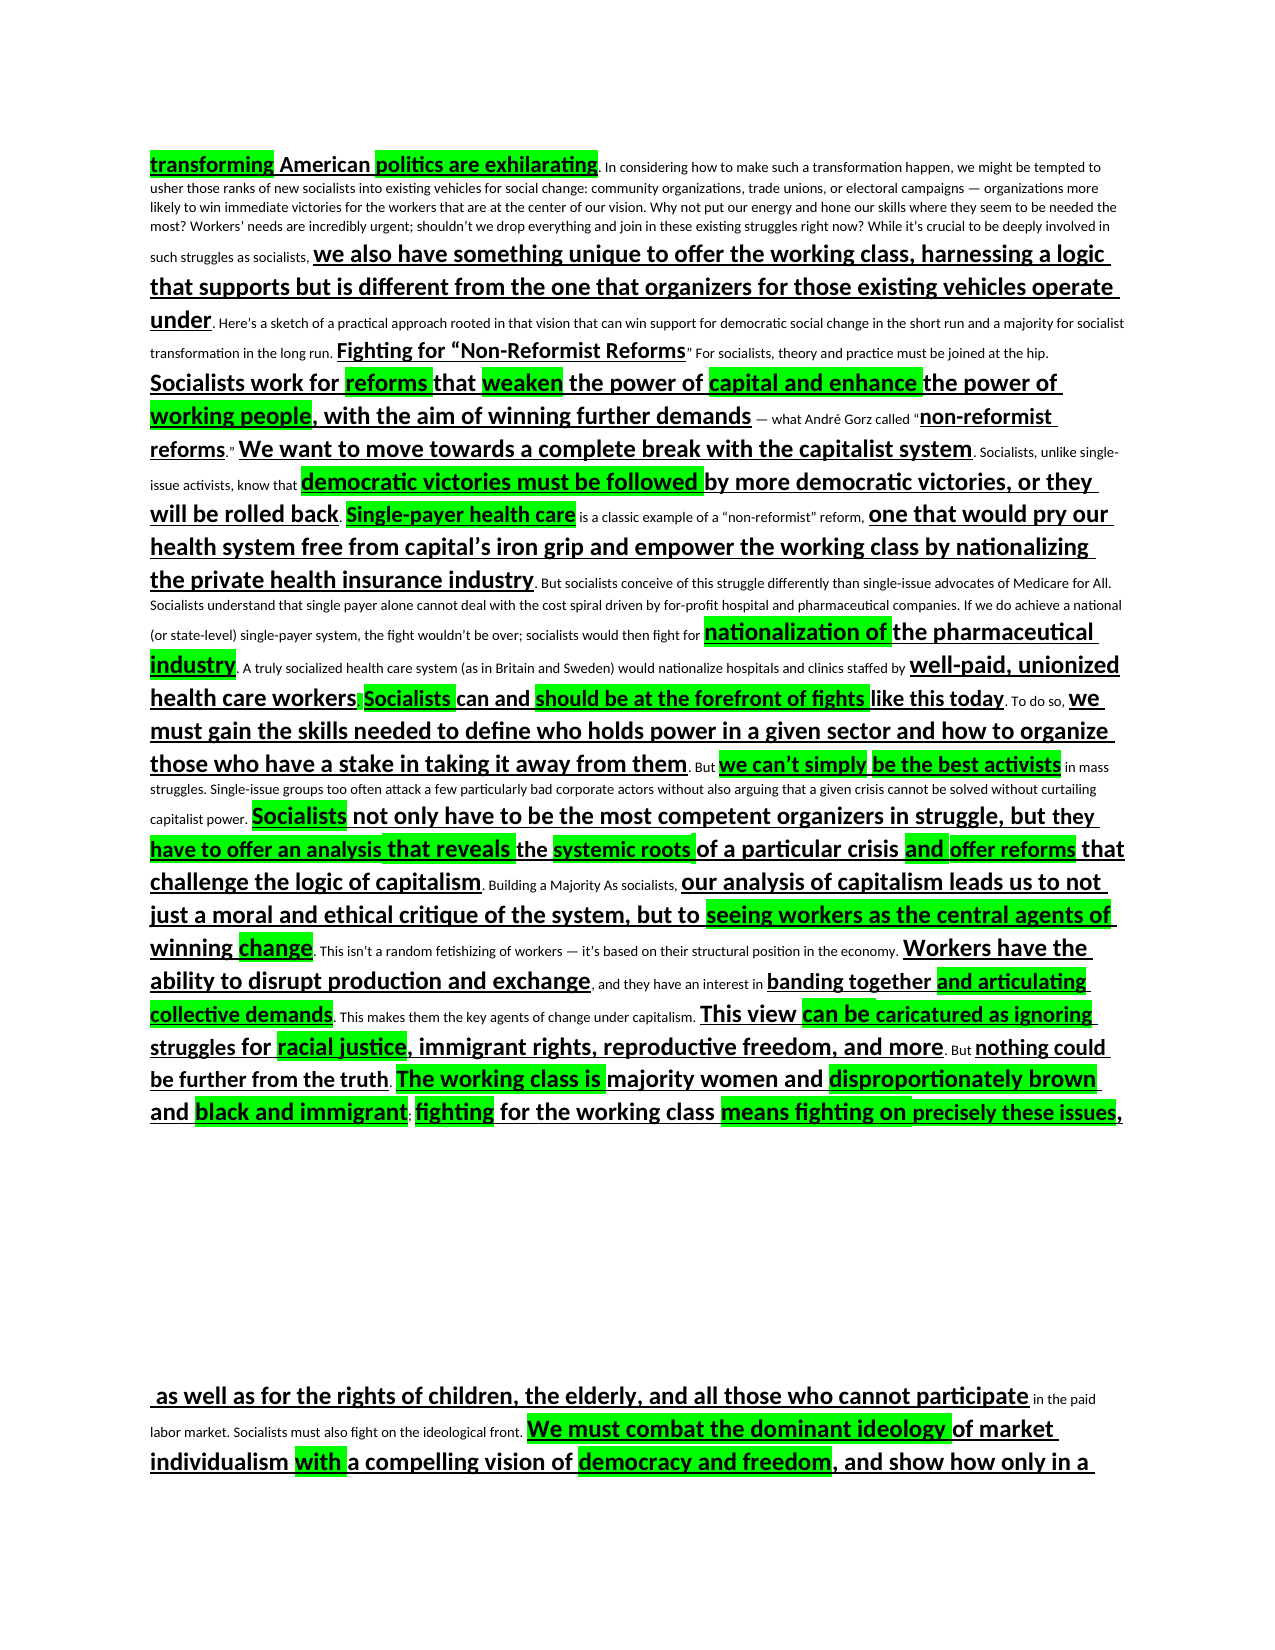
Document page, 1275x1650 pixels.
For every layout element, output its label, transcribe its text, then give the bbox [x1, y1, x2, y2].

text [150, 150, 1125, 859]
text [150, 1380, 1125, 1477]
